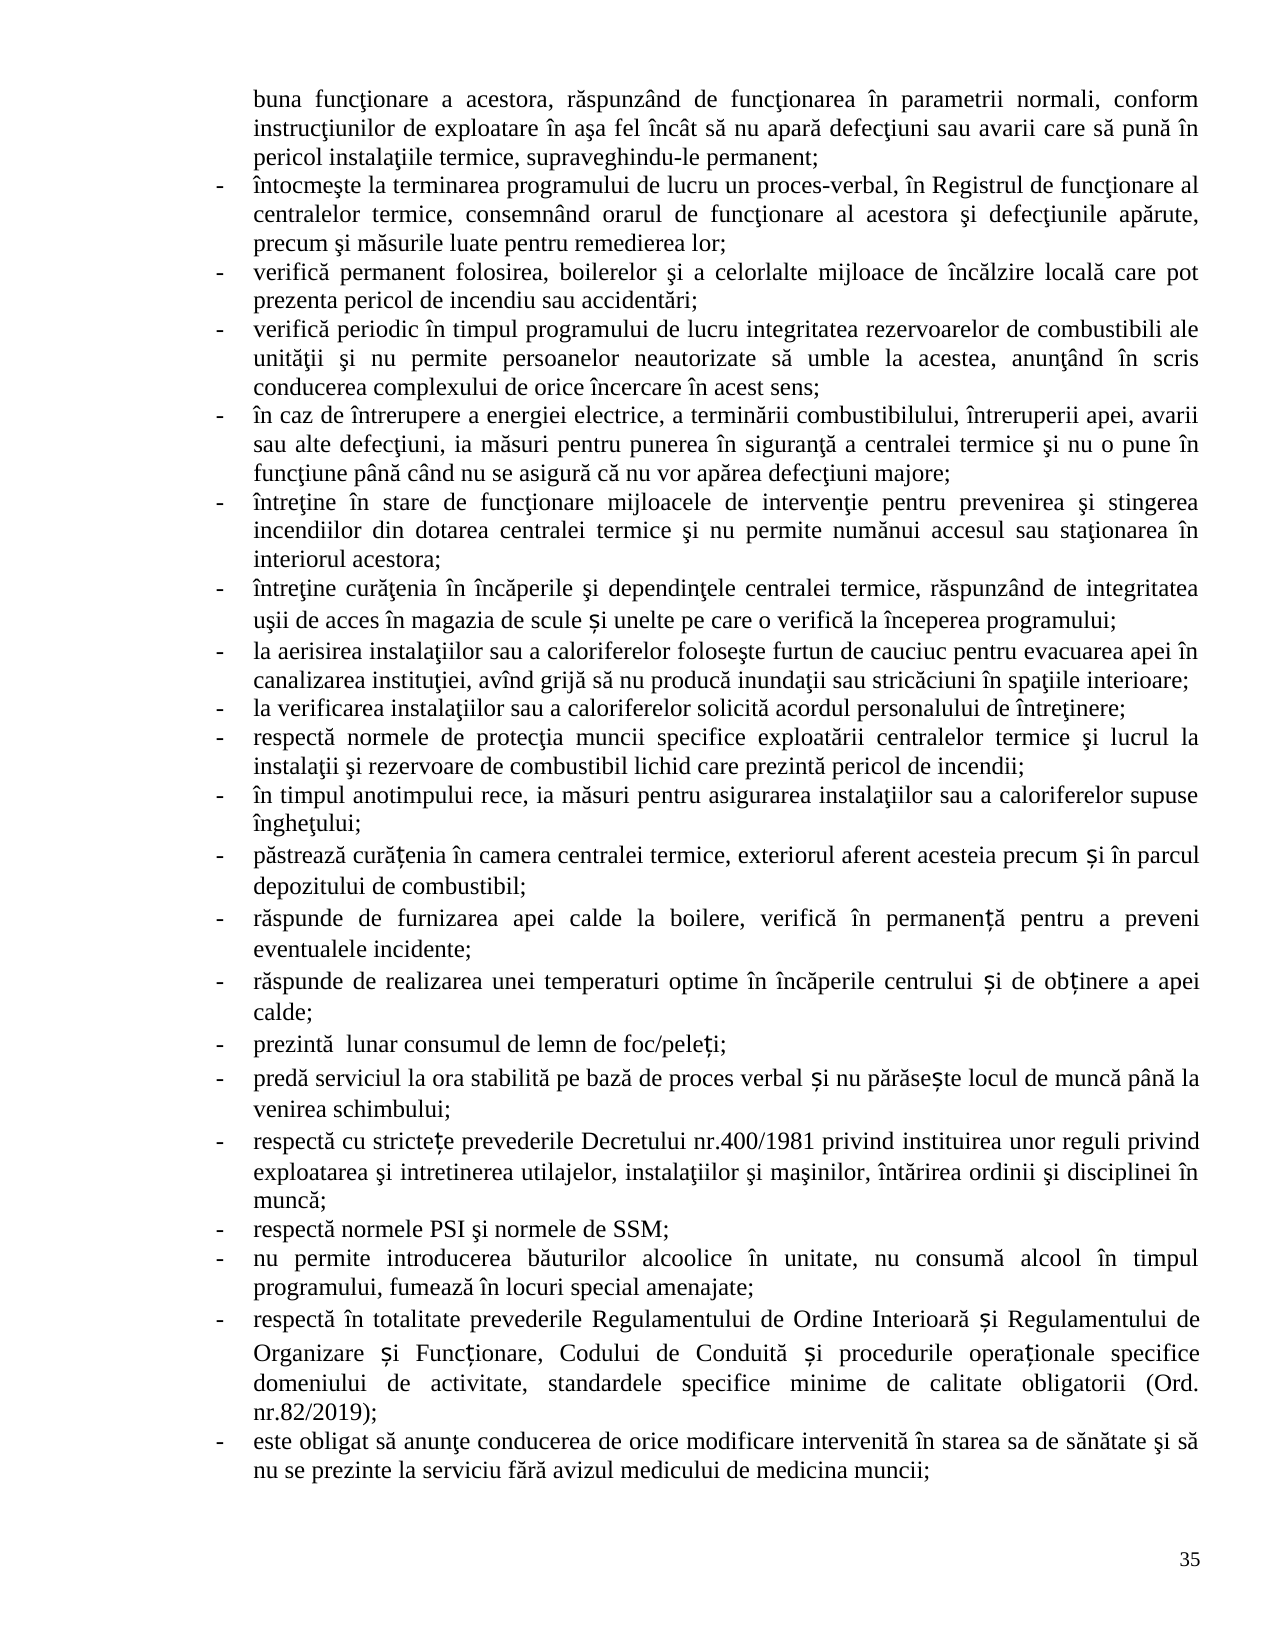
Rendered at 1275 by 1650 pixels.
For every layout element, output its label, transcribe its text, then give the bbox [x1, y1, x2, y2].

list la aerisirea instalaţiilor sau a caloriferelor foloseşte furtun de cauciuc pentru evacuarea apei în canalizarea instituţiei, avînd grijă să nu producă inundaţii sau stricăciuni în spaţiile interioare; [216, 636, 1200, 693]
list nu permite introducerea băuturilor alcoolice în unitate, nu consumă alcool în timpul programului, fumează în locuri special amenajate; [216, 1243, 1200, 1300]
list întocmeşte la terminarea programului de lucru un proces-verbal, în Registrul de funcţionare al centralelor termice, consemnând orarul de funcţionare al acestora şi defecţiunile apărute, precum şi măsurile luate pentru remedierea lor; [216, 171, 1200, 257]
list respectă cu strictețe prevederile Decretului nr.400/1981 privind instituirea unor reguli privind exploatarea şi intretinerea utilajelor, instalaţiilor şi maşinilor, întărirea ordinii şi disciplinei în muncă; [216, 1122, 1200, 1214]
list respectă normele de protecţia muncii specifice exploatării centralelor termice şi lucrul la instalaţii şi rezervoare de combustibil lichid care prezintă pericol de incendii; [216, 722, 1200, 780]
list păstrează curățenia în camera centralei termice, exteriorul aferent acesteia precum și în parcul depozitului de combustibil; [216, 837, 1200, 900]
list în timpul anotimpului rece, ia măsuri pentru asigurarea instalaţiilor sau a caloriferelor supuse îngheţului; [216, 780, 1200, 837]
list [216, 84, 1200, 171]
list în caz de întrerupere a energiei electrice, a terminării combustibilului, întreruperii apei, avarii sau alte defecţiuni, ia măsuri pentru punerea în siguranţă a centralei termice şi nu o pune în funcţiune până când nu se asigură că nu vor apărea defecţiuni majore; [216, 401, 1200, 487]
list prezintă lunar consumul de lemn de foc/peleți; [216, 1026, 1200, 1060]
list verifică periodic în timpul programului de lucru integritatea rezervoarelor de combustibili ale unităţii şi nu permite persoanelor neautorizate să umble la acestea, anunţând în scris conducerea complexului de orice încercare în acest sens; [216, 314, 1200, 401]
list este obligat să anunţe conducerea de orice modificare intervenită în starea sa de sănătate şi să nu se prezinte la serviciu fără avizul medicului de medicina muncii; [216, 1426, 1200, 1483]
list întreţine în stare de funcţionare mijloacele de intervenţie pentru prevenirea şi stingerea incendiilor din dotarea centralei termice şi nu permite numănui accesul sau staţionarea în interiorul acestora; [216, 487, 1200, 573]
list respectă normele PSI şi normele de SSM; [216, 1214, 1200, 1243]
list la verificarea instalaţiilor sau a caloriferelor solicită acordul personalului de întreţinere; [216, 693, 1200, 722]
list răspunde de furnizarea apei calde la boilere, verifică în permanență pentru a preveni eventualele incidente; [216, 900, 1200, 963]
list predă serviciul la ora stabilită pe bază de proces verbal și nu părăsește locul de muncă până la venirea schimbului; [216, 1060, 1200, 1122]
list verifică permanent folosirea, boilerelor şi a celorlalte mijloace de încălzire locală care pot prezenta pericol de incendiu sau accidentări; [216, 257, 1200, 314]
list răspunde de realizarea unei temperaturi optime în încăperile centrului și de obținere a apei calde; [216, 963, 1200, 1026]
list întreţine curăţenia în încăperile şi dependinţele centralei termice, răspunzând de integritatea uşii de acces în magazia de scule și unelte pe care o verifică la începerea programului; [216, 573, 1200, 636]
list respectă în totalitate prevederile Regulamentului de Ordine Interioară și Regulamentului de Organizare și Funcționare, Codului de Conduită și procedurile operaționale specifice domeniului de activitate, standardele specifice minime de calitate obligatorii (Ord. nr.82/2019); [216, 1300, 1200, 1426]
